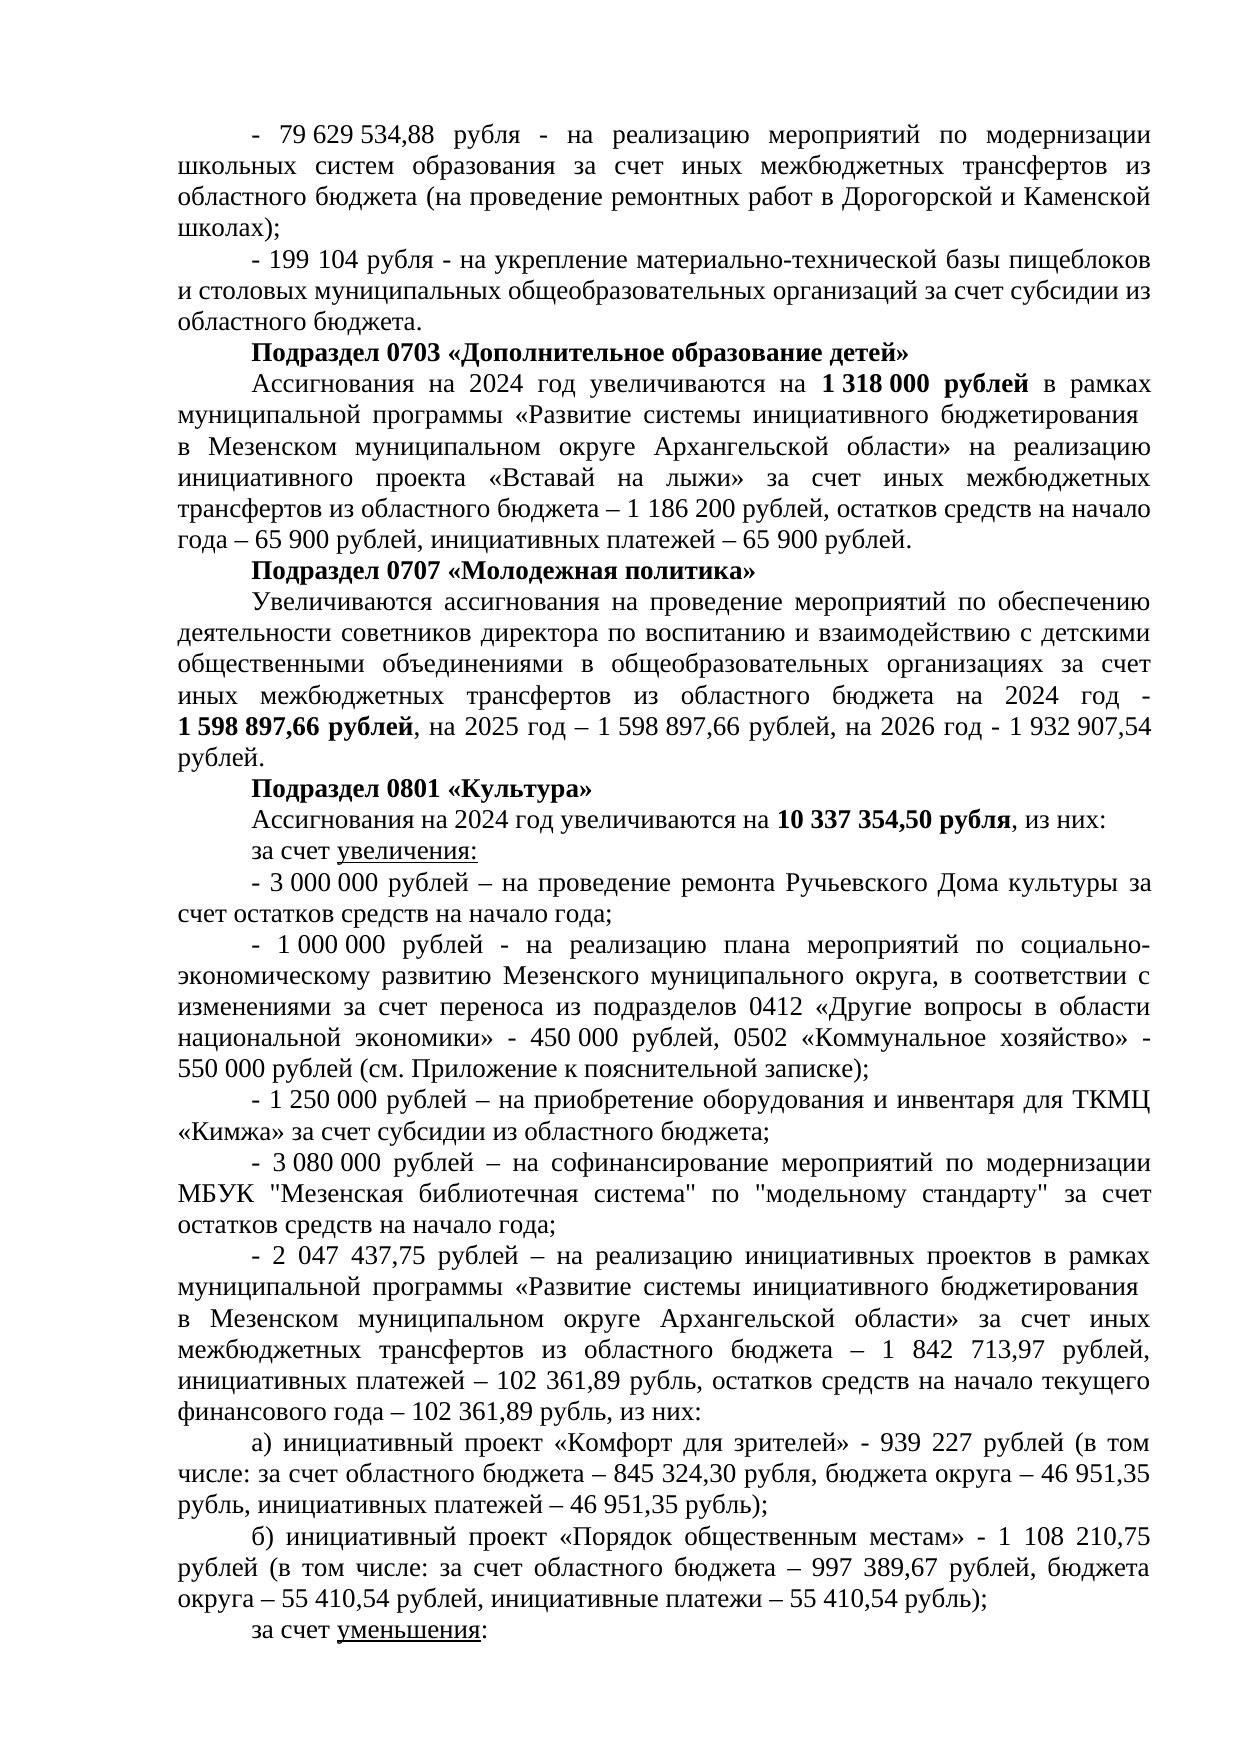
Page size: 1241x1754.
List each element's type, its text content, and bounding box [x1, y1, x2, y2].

text Ассигнования на 2024 год увеличиваются на 1 318 000 рублей в рамках муниципальной программы «Развитие системы инициативного бюджетирования в Мезенском муниципальном округе Архангельской области» на реализацию инициативного проекта «Вставай на лыжи» за счет иных межбюджетных трансфертов из областного бюджета – 1 186 200 рублей, остатков средств на начало года – 65 900 рублей, инициативных платежей – 65 900 рублей. [177, 367, 1152, 554]
text Подраздел 0801 «Культура» [177, 772, 1152, 803]
text за счет уменьшения: [177, 1613, 1152, 1644]
text Увеличиваются ассигнования на проведение мероприятий по обеспечению деятельности советников директора по воспитанию и взаимодействию с детскими общественными объединениями в общеобразовательных организациях за счет иных межбюджетных трансфертов из областного бюджета на 2024 год - 1 598 897,66 рублей, на 2025 год – 1 598 897,66 рублей, на 2026 год - 1 932 907,54 рублей. [177, 585, 1152, 772]
text - 2 047 437,75 рублей – на реализацию инициативных проектов в рамках муниципальной программы «Развитие системы инициативного бюджетирования в Мезенском муниципальном округе Архангельской области» за счет иных межбюджетных трансфертов из областного бюджета – 1 842 713,97 рублей, инициативных платежей – 102 361,89 рубль, остатков средств на начало текущего финансового года – 102 361,89 рубль, из них: [177, 1239, 1152, 1426]
text - 79 629 534,88 рубля - на реализацию мероприятий по модернизации школьных систем образования за счет иных межбюджетных трансфертов из областного бюджета (на проведение ремонтных работ в Дорогорской и Каменской школах); [177, 118, 1152, 243]
text за счет увеличения: [177, 834, 1152, 866]
text Подраздел 0707 «Молодежная политика» [177, 554, 1152, 585]
text - 3 080 000 рублей – на софинансирование мероприятий по модернизации МБУК "Мезенская библиотечная система" по "модельному стандарту" за счет остатков средств на начало года; [177, 1146, 1152, 1239]
text а) инициативный проект «Комфорт для зрителей» - 939 227 рублей (в том числе: за счет областного бюджета – 845 324,30 рубля, бюджета округа – 46 951,35 рубль, инициативных платежей – 46 951,35 рубль); [177, 1426, 1152, 1520]
text - 1 250 000 рублей – на приобретение оборудования и инвентаря для ТКМЦ «Кимжа» за счет субсидии из областного бюджета; [177, 1084, 1152, 1146]
text Ассигнования на 2024 год увеличиваются на 10 337 354,50 рубля, из них: [177, 803, 1152, 834]
text б) инициативный проект «Порядок общественным местам» - 1 108 210,75 рублей (в том числе: за счет областного бюджета – 997 389,67 рублей, бюджета округа – 55 410,54 рублей, инициативные платежи – 55 410,54 рубль); [177, 1520, 1152, 1613]
text - 1 000 000 рублей - на реализацию плана мероприятий по социально-экономическому развитию Мезенского муниципального округа, в соответствии с изменениями за счет переноса из подразделов 0412 «Другие вопросы в области национальной экономики» - 450 000 рублей, 0502 «Коммунальное хозяйство» - 550 000 рублей (см. Приложение к пояснительной записке); [177, 928, 1152, 1084]
text - 3 000 000 рублей – на проведение ремонта Ручьевского Дома культуры за счет остатков средств на начало года; [177, 866, 1152, 928]
text Подраздел 0703 «Дополнительное образование детей» [177, 336, 1152, 367]
